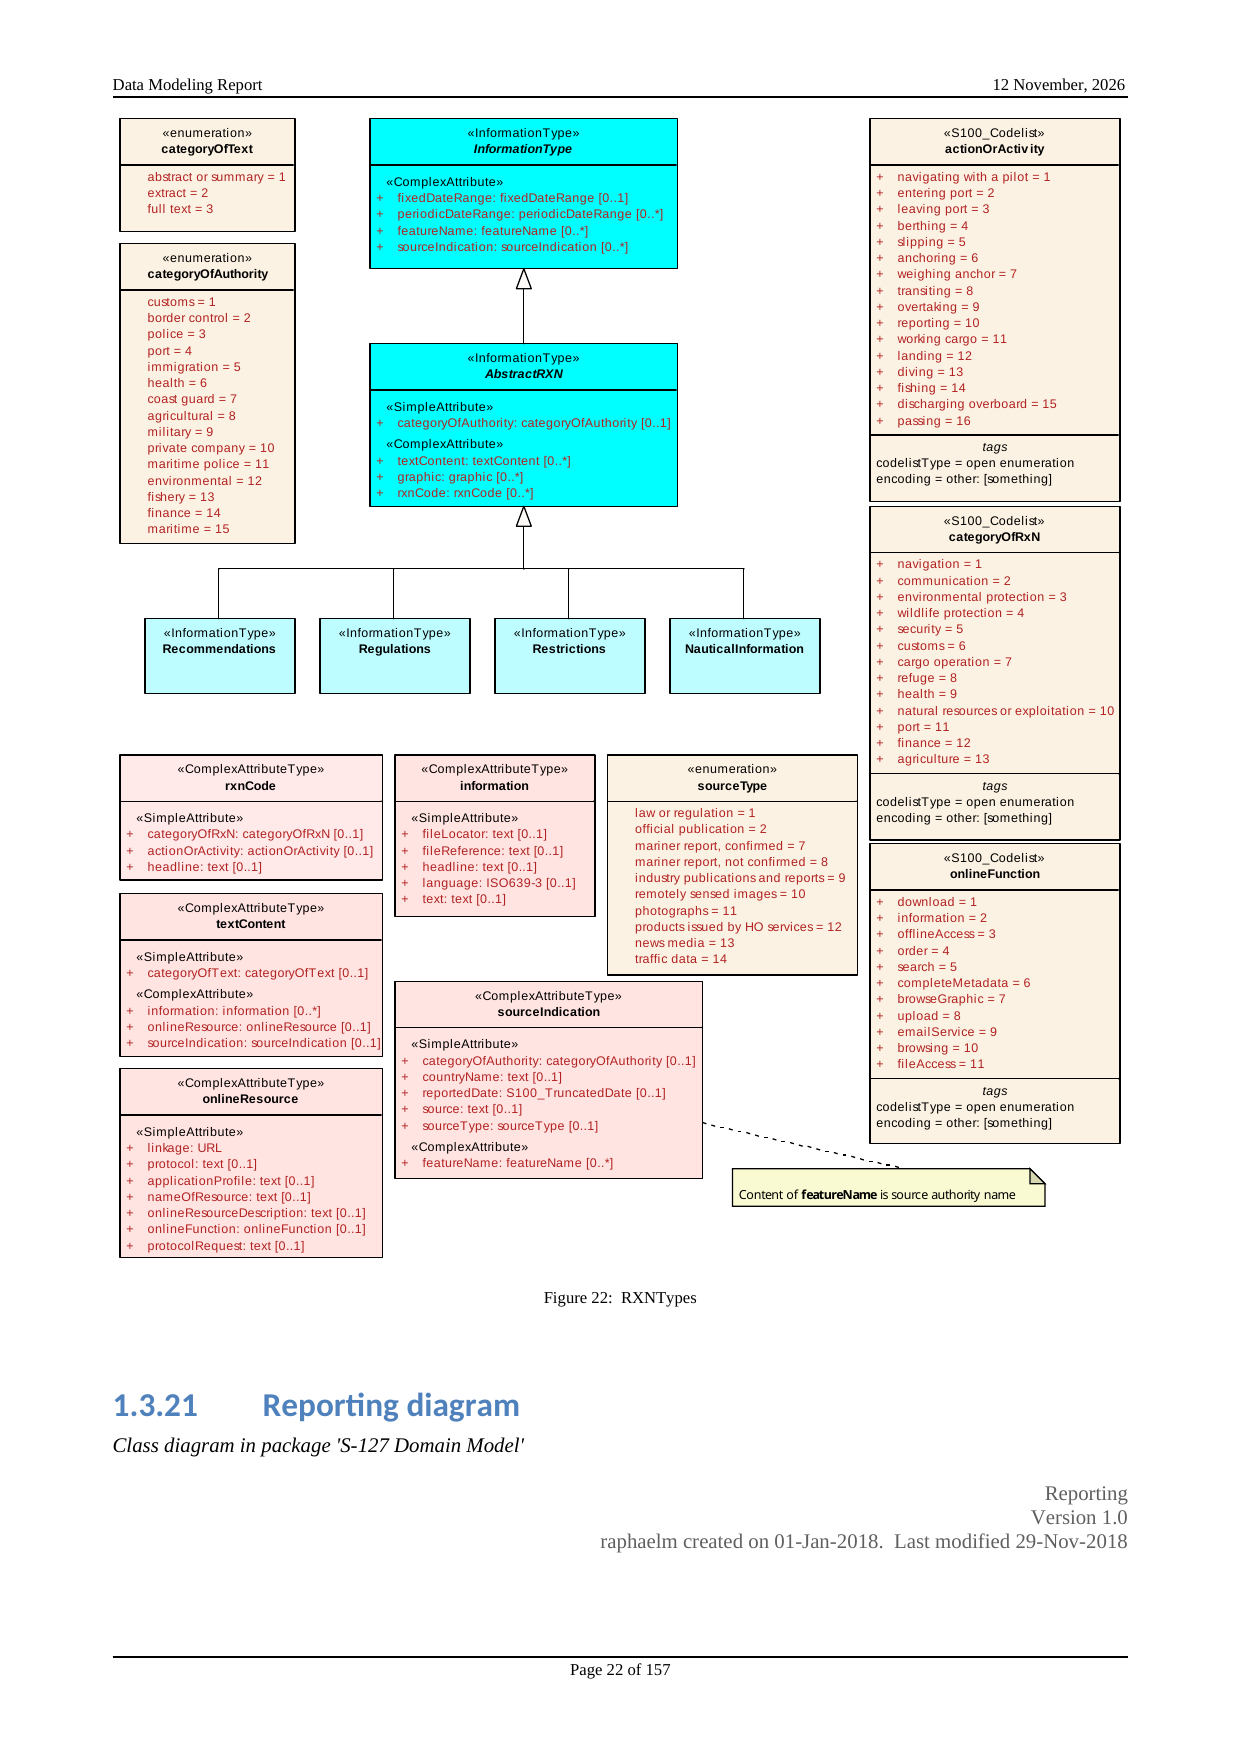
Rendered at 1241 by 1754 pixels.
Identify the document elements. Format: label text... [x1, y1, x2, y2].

text Version 1.0 [112, 1505, 1128, 1529]
subtitle Reporting diagram [112, 1384, 1128, 1424]
text raphaelm created on 01-Jan-2018. Last modified 29-Nov-2018 [112, 1529, 1128, 1553]
text Class diagram in package 'S-127 Domain Model' [112, 1433, 1128, 1457]
text RXNTypes [112, 1288, 1128, 1307]
text Reporting [112, 1481, 1128, 1505]
